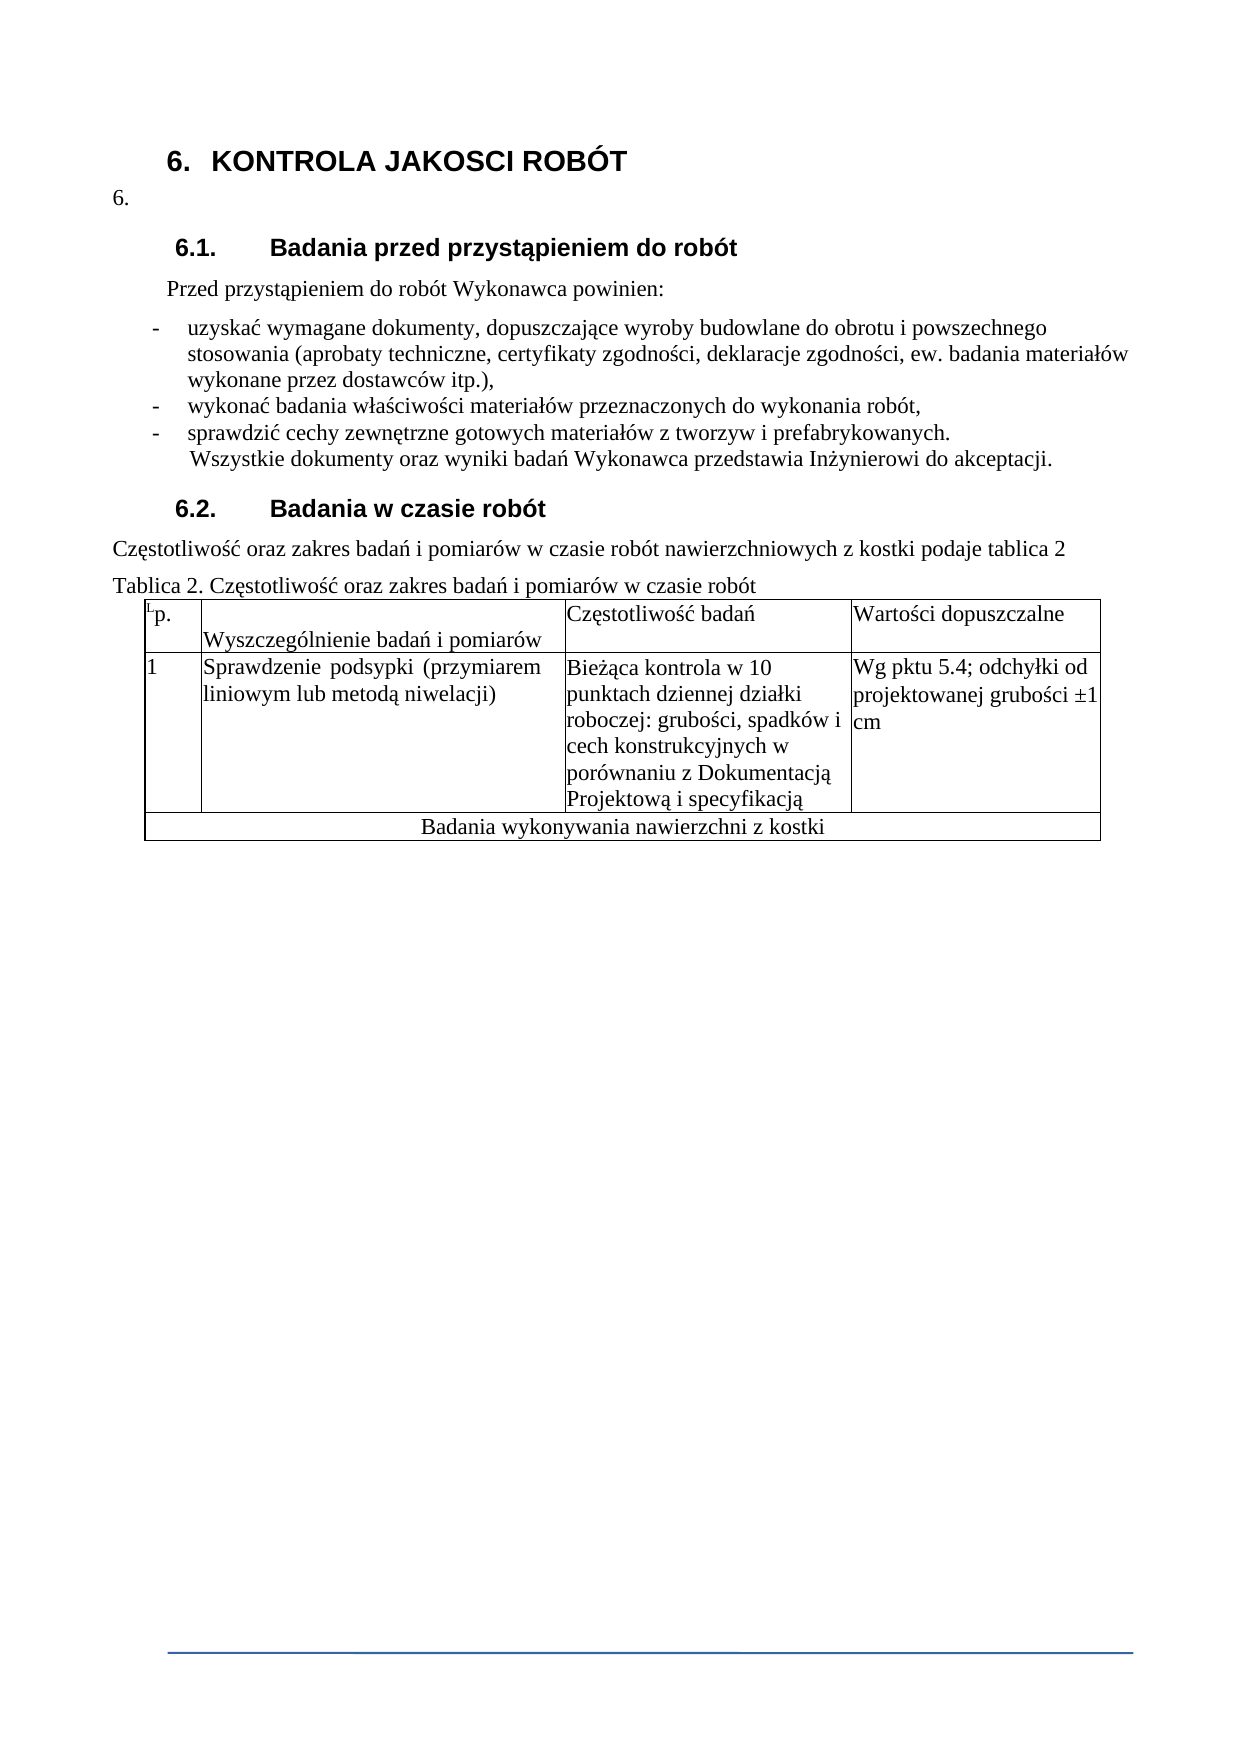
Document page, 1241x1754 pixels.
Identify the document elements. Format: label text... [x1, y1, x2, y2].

list sprawdzić cechy zewnętrzne gotowych materiałów z tworzyw i prefabrykowanych. [152, 419, 1133, 445]
table_header Lp. [146, 600, 201, 652]
text Częstotliwość oraz zakres badań i pomiarów w czasie robót nawierzchniowych z kostki podaje tablica 2 [112, 536, 1133, 562]
list Badania przed przystąpieniem do robót [175, 236, 1133, 262]
table_header Wartości dopuszczalne [852, 600, 1100, 652]
list KONTROLA JAKOSCI ROBÓT [112, 144, 1133, 178]
list wykonać badania właściwości materiałów przeznaczonych do wykonania robót, [152, 393, 1056, 419]
table_cell Bieżąca kontrola w 10 punktach dziennej działki roboczej: grubości, spadków i cech konstrukcyjnych w porównaniu z Dokumentacją Projektową i specyfikacją [566, 653, 851, 812]
text Przed przystąpieniem do robót Wykonawca powinien: [112, 275, 1133, 301]
table_header Częstotliwość badań [566, 600, 851, 652]
text 6. [112, 184, 1133, 210]
table_cell Wg pktu 5.4; odchyłki od projektowanej grubości ±1 cm [852, 653, 1100, 812]
list Badania w czasie robót [175, 497, 1133, 523]
text Tablica 2. Częstotliwość oraz zakres badań i pomiarów w czasie robót [112, 572, 1133, 599]
table_cell Badania wykonywania nawierzchni z kostki [146, 813, 1100, 840]
text Wszystkie dokumenty oraz wyniki badań Wykonawca przedstawia Inżynierowi do akceptacji. [112, 445, 1133, 472]
table_cell 1 [146, 653, 201, 812]
table_header Wyszczególnienie badań i pomiarów [202, 600, 565, 652]
list uzyskać wymagane dokumenty, dopuszczające wyroby budowlane do obrotu i powszechnego stosowania (aprobaty techniczne, certyfikaty zgodności, deklaracje zgodności, ew. badania materiałów wykonane przez dostawców itp.), [152, 313, 1133, 393]
table_cell Sprawdzenie podsypki (przymiarem liniowym lub metodą niwelacji) [202, 653, 565, 812]
